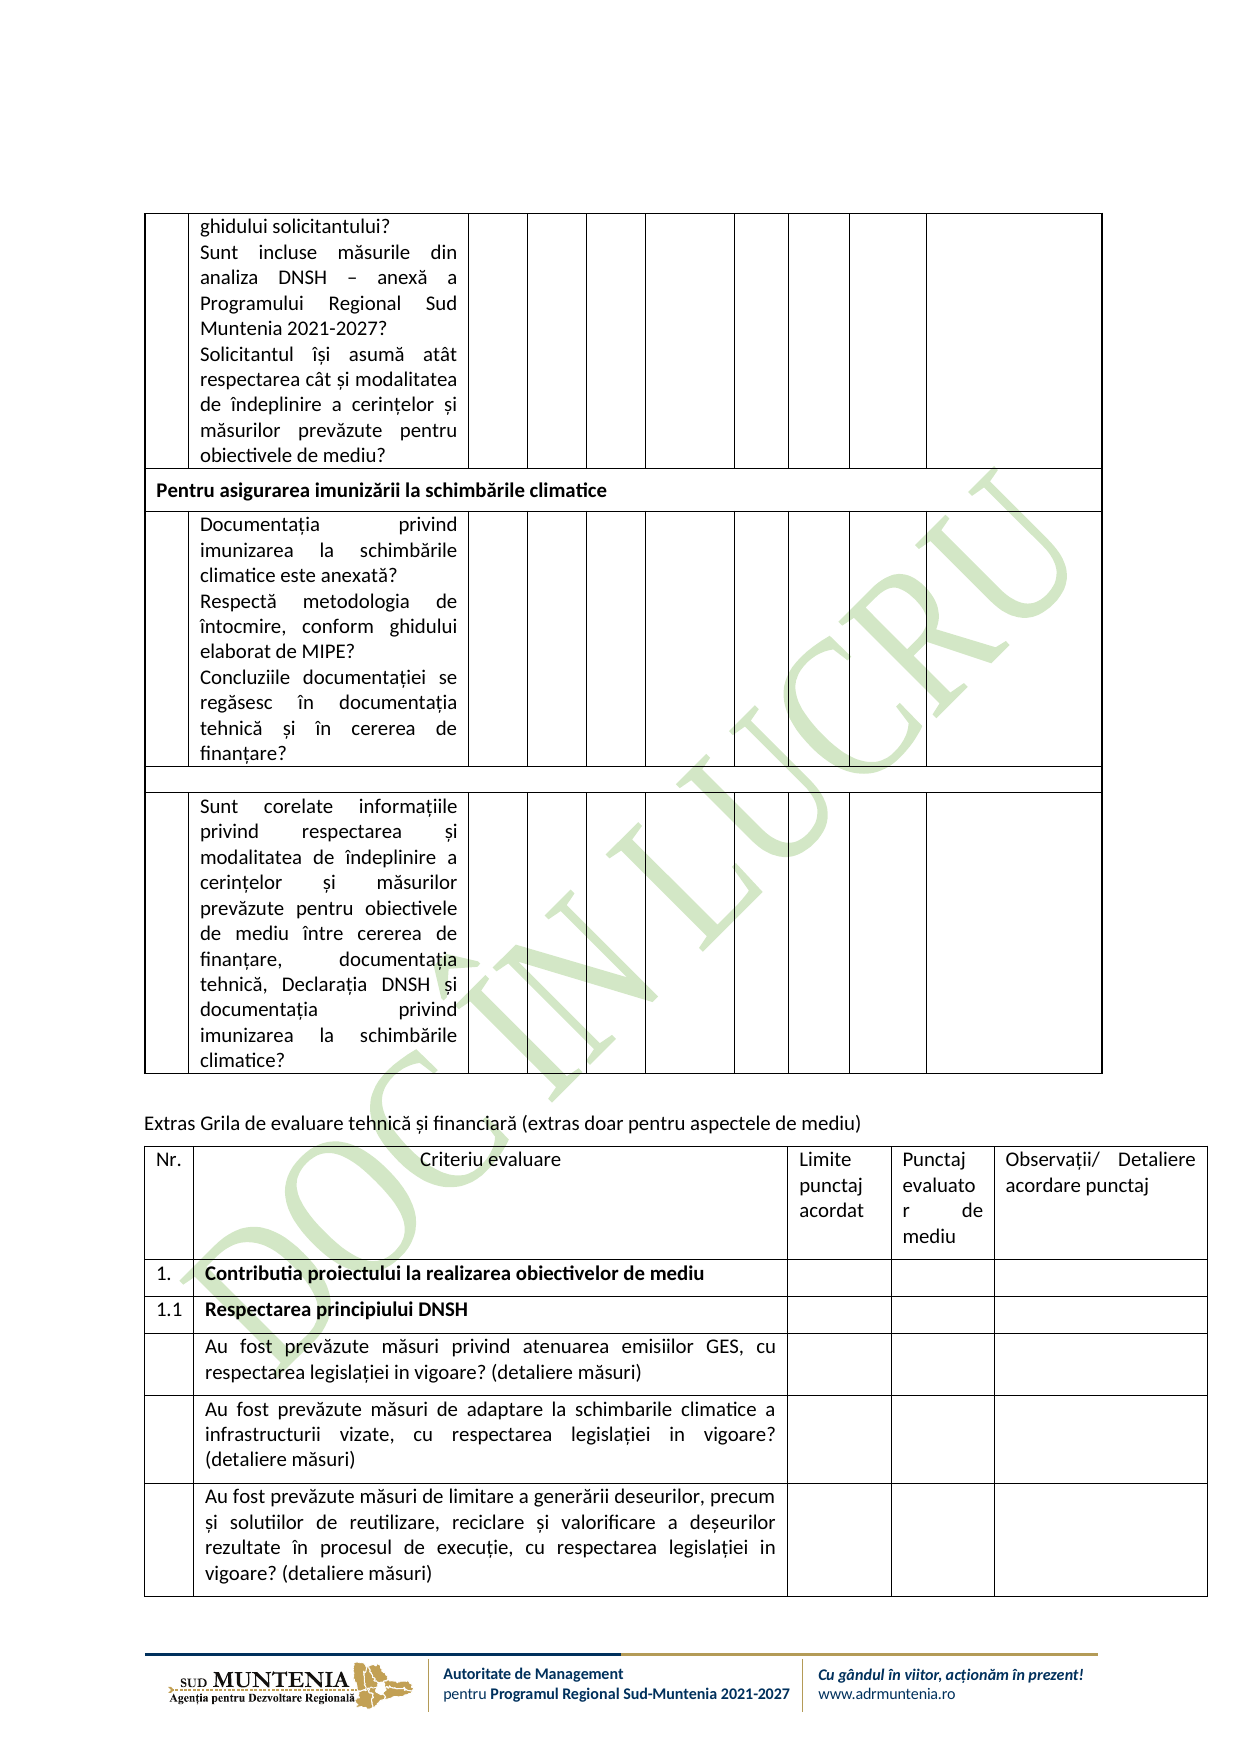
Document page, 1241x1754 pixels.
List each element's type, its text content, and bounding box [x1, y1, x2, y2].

table_cell 1.1 [145, 1297, 193, 1332]
table_cell [995, 1297, 1207, 1332]
table_cell Au fost prevăzute măsuri de limitare a generării deseurilor, precum și solutiilor de reutilizare, reciclare și valorificare a deșeurilor rezultate în procesul de execuție, cu respectarea legislației in vigoare? (detaliere măsuri) [194, 1484, 787, 1596]
table_cell [469, 793, 527, 1073]
table_cell [788, 1297, 891, 1332]
table_header Observații/ Detaliere acordare punctaj [995, 1147, 1207, 1259]
table_cell [646, 214, 734, 468]
table_cell [892, 1260, 994, 1296]
table_cell Contributia proiectului la realizarea obiectivelor de mediu [194, 1260, 787, 1296]
table_cell [469, 512, 527, 766]
table_cell [892, 1396, 994, 1482]
table_cell [587, 793, 645, 1073]
table_cell [995, 1484, 1207, 1596]
table_cell Au fost prevăzute măsuri privind atenuarea emisiilor GES, cu respectarea legislației in vigoare? (detaliere măsuri) [194, 1334, 787, 1395]
table_cell [735, 793, 788, 1073]
table_cell [788, 1484, 891, 1596]
table_cell [789, 512, 849, 766]
table_cell [788, 1396, 891, 1482]
table_cell [146, 214, 188, 468]
table_cell [735, 214, 788, 468]
table_cell [528, 793, 586, 1073]
table_header Punctaj evaluator de mediu [892, 1147, 994, 1259]
table_cell [927, 214, 1101, 468]
table_cell [927, 512, 1101, 766]
table_cell [850, 793, 926, 1073]
table_cell Respectarea principiului DNSH [194, 1297, 787, 1332]
table_cell [788, 1260, 891, 1296]
table_cell [469, 214, 527, 468]
table_cell [892, 1297, 994, 1332]
table_cell [995, 1334, 1207, 1395]
table_cell Documentația privind imunizarea la schimbările climatice este anexată? Respectă metodologia de întocmire, conform ghidului elaborat de MIPE? Concluziile documentației se regăsesc în documentația tehnică și în cererea de finanțare? [189, 512, 468, 766]
table_cell [789, 793, 849, 1073]
text Extras Grila de evaluare tehnică și financiară (extras doar pentru aspectele de mediu) [144, 1110, 1098, 1135]
table_cell [145, 1484, 193, 1596]
table_cell [528, 214, 586, 468]
table_cell [735, 512, 788, 766]
table_header Limite punctaj acordat [788, 1147, 891, 1259]
table_cell [646, 512, 734, 766]
table_cell [995, 1396, 1207, 1482]
table_cell [892, 1484, 994, 1596]
table_header Criteriu evaluare [194, 1147, 787, 1259]
table_cell [146, 767, 1101, 792]
table_cell [146, 512, 188, 766]
table_cell [646, 793, 734, 1073]
table_cell Pentru asigurarea imunizării la schimbările climatice [146, 469, 1101, 511]
table_cell [995, 1260, 1207, 1296]
table_cell [788, 1334, 891, 1395]
table_cell [587, 214, 645, 468]
table_header Nr. [145, 1147, 193, 1259]
table_cell Sunt corelate informațiile privind respectarea și modalitatea de îndeplinire a cerințelor și măsurilor prevăzute pentru obiectivele de mediu între cererea de finanțare, documentația tehnică, Declarația DNSH și documentația privind imunizarea la schimbările climatice? [189, 793, 468, 1073]
table_cell [146, 793, 188, 1073]
table_cell Au fost prevăzute măsuri de adaptare la schimbarile climatice a infrastructurii vizate, cu respectarea legislației in vigoare? (detaliere măsuri) [194, 1396, 787, 1482]
table_cell [892, 1334, 994, 1395]
table_cell [528, 512, 586, 766]
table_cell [189, 214, 468, 468]
table_cell 1. [145, 1260, 193, 1296]
table_cell [789, 214, 849, 468]
table_cell [145, 1334, 193, 1395]
table_cell [145, 1396, 193, 1482]
table_cell [850, 512, 926, 766]
table_cell [927, 793, 1101, 1073]
table_cell [587, 512, 645, 766]
table_cell [850, 214, 926, 468]
